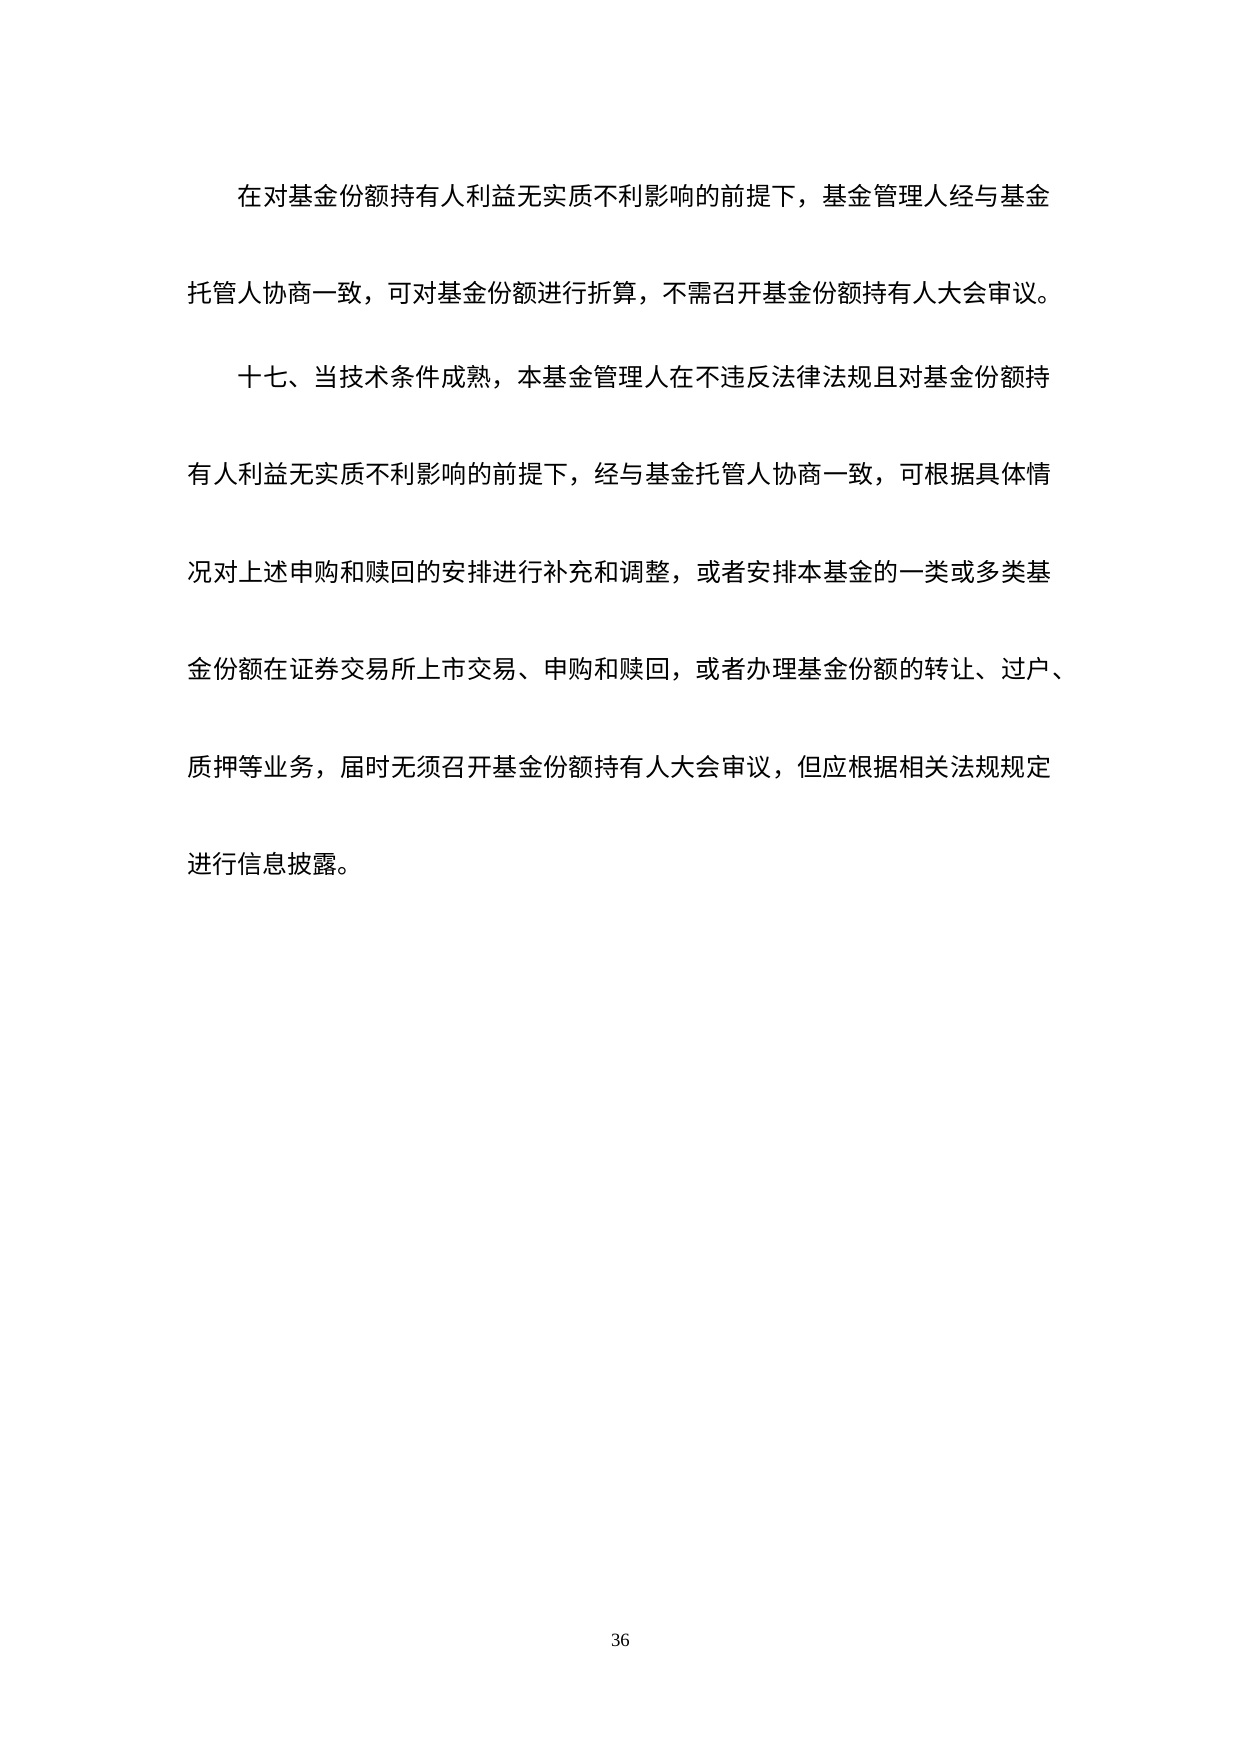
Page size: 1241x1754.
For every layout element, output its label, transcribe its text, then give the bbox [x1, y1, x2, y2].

text 十七、当技术条件成熟，本基金管理人在不违反法律法规且对基金份额持有人利益无实质不利影响的前提下，经与基金托管人协商一致，可根据具体情况对上述申购和赎回的安排进行补充和调整，或者安排本基金的一类或多类基金份额在证券交易所上市交易、申购和赎回，或者办理基金份额的转让、过户、质押等业务，届时无须召开基金份额持有人大会审议，但应根据相关法规规定进行信息披露。 [187, 343, 1053, 895]
text 在对基金份额持有人利益无实质不利影响的前提下，基金管理人经与基金托管人协商一致，可对基金份额进行折算，不需召开基金份额持有人大会审议。 [187, 162, 1053, 324]
